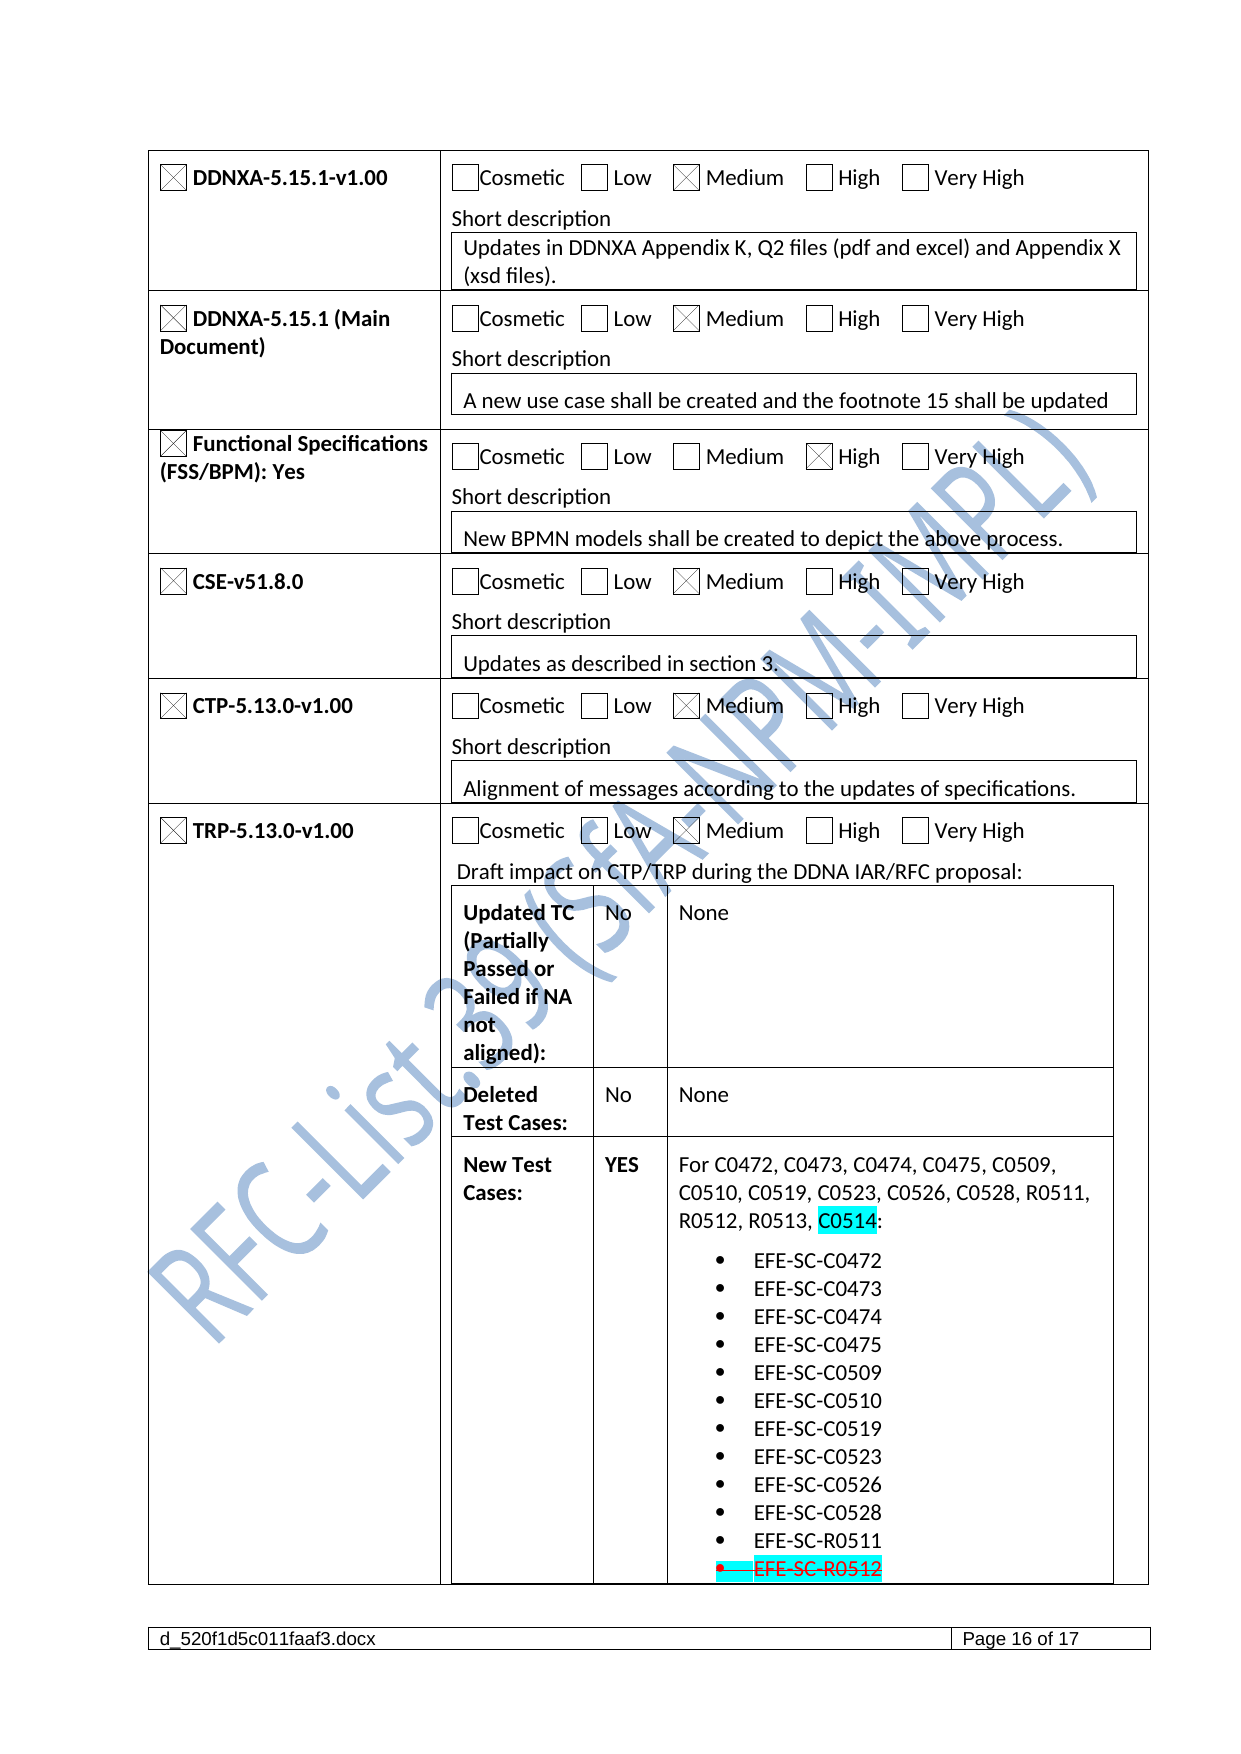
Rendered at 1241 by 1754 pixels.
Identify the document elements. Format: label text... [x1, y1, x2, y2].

table_cell DDNXA-5.15.1 (Main Document) [149, 291, 440, 428]
table_cell Cosmetic Low Medium High Very High Short description [441, 291, 1148, 428]
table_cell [441, 804, 1148, 1583]
table_cell CTP-5.13.0-v1.00 [149, 679, 440, 803]
table_cell Cosmetic Low Medium High Very High Short description [441, 554, 1148, 678]
table_cell Cosmetic Low Medium High Very High Short description [441, 430, 1148, 553]
table_header DDNXA-5.15.1-v1.00 [149, 151, 440, 290]
table_header Cosmetic Low Medium High Very High Short description [441, 151, 1148, 290]
table_cell TRP-5.13.0-v1.00 [149, 804, 440, 1583]
table_cell Functional Specifications (FSS/BPM): Yes [149, 430, 440, 553]
table_cell Cosmetic Low Medium High Very High Short description [441, 679, 1148, 803]
table_cell CSE-v51.8.0 [149, 554, 440, 678]
